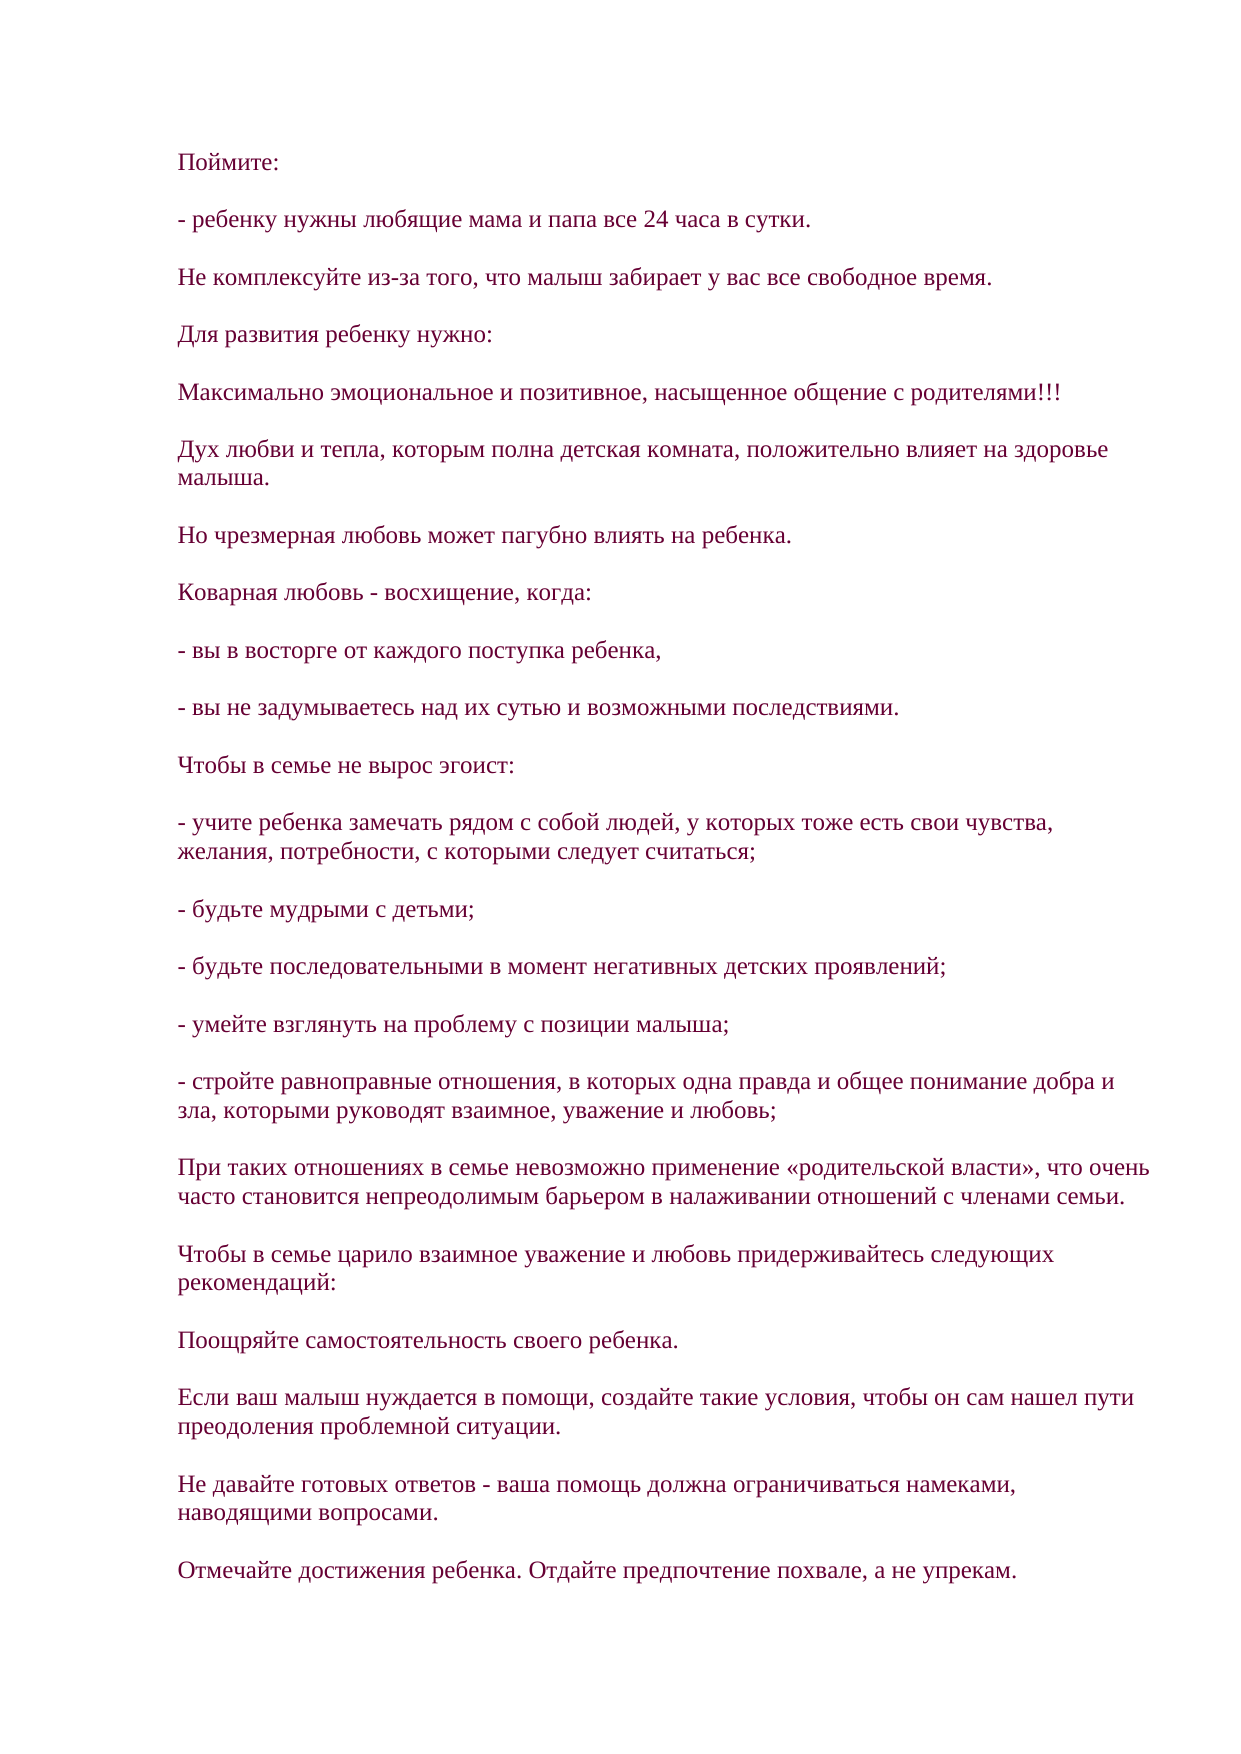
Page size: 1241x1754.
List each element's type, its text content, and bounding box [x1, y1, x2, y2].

text Не давайте готовых ответов - ваша помощь должна ограничиваться намеками, наводящими вопросами. [177, 1469, 1152, 1526]
text Если ваш малыш нуждается в помощи, создайте такие условия, чтобы он сам нашел пути преодоления проблемной ситуации. [177, 1382, 1152, 1440]
text - стройте равноправные отношения, в которых одна правда и общее понимание добра и зла, которыми руководят взаимное, уважение и любовь; [177, 1066, 1152, 1124]
text - вы не задумываетесь над их сутью и возможными последствиями. [177, 692, 1152, 721]
text Чтобы в семье не вырос эгоист: [177, 750, 1152, 779]
text - вы в восторге от каждого поступка ребенка, [177, 635, 1152, 664]
text - будьте мудрыми с детьми; [177, 894, 1152, 922]
text При таких отношениях в семье невозможно применение «родительской власти», что очень часто становится непреодолимым барьером в налаживании отношений с членами семьи. [177, 1152, 1152, 1210]
text Максимально эмоциональное и позитивное, насыщенное общение с родителями!!! [177, 377, 1152, 406]
text Не комплексуйте из-за того, что малыш забирает у вас все свободное время. [177, 262, 1152, 291]
text Для развития ребенку нужно: [177, 319, 1152, 348]
text Но чрезмерная любовь может пагубно влиять на ребенка. [177, 520, 1152, 549]
text Дух любви и тепла, которым полна детская комната, положительно влияет на здоровье малыша. [177, 434, 1152, 491]
text Чтобы в семье царило взаимное уважение и любовь придерживайтесь следующих рекомендаций: [177, 1239, 1152, 1296]
text Поймите: [177, 147, 1152, 176]
text - учите ребенка замечать рядом с собой людей, у которых тоже есть свои чувства, желания, потребности, с которыми следует считаться; [177, 807, 1152, 865]
text - будьте последовательными в момент негативных детских проявлений; [177, 951, 1152, 980]
text Поощряйте самостоятельность своего ребенка. [177, 1325, 1152, 1354]
text Коварная любовь - восхищение, когда: [177, 577, 1152, 606]
text - ребенку нужны любящие мама и папа все 24 часа в сутки. [177, 204, 1152, 233]
text - умейте взглянуть на проблему с позиции малыша; [177, 1009, 1152, 1037]
text Отмечайте достижения ребенка. Отдайте предпочтение похвале, а не упрекам. [177, 1555, 1152, 1584]
